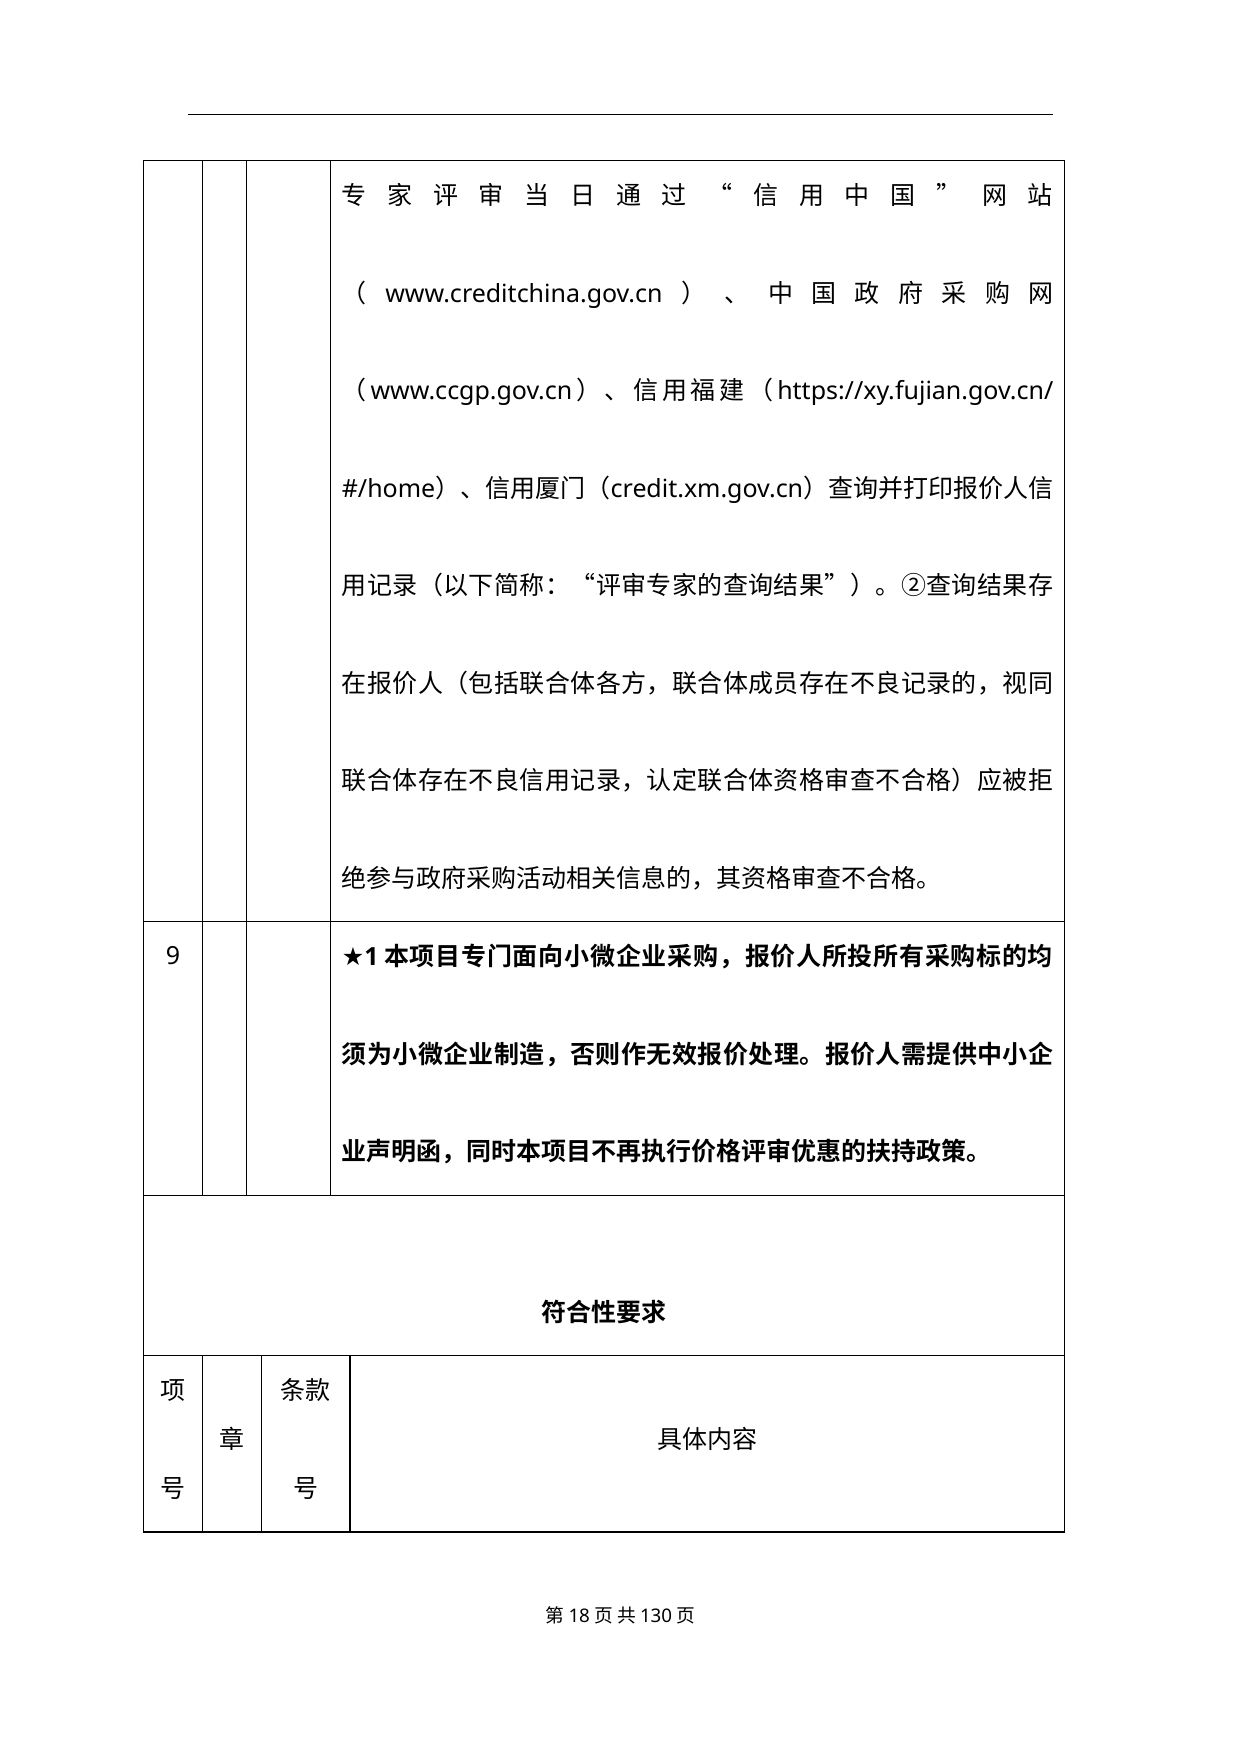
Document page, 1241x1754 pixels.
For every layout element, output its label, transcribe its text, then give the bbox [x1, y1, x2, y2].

table_cell 符合性要求 [144, 1196, 1064, 1355]
table_cell [203, 161, 246, 921]
table_cell ★1本项目专门面向小微企业采购，报价人所投所有采购标的均须为小微企业制造，否则作无效报价处理。报价人需提供中小企业声明函，同时本项目不再执行价格评审优惠的扶持政策。 [331, 922, 1064, 1195]
table_cell 章 [203, 1356, 261, 1531]
table_cell [203, 922, 246, 1195]
table_cell [247, 922, 330, 1195]
table_cell 项号 [144, 1356, 202, 1531]
table_cell 具体内容 [351, 1356, 1064, 1531]
table_cell [247, 161, 330, 921]
table_cell 8 [144, 161, 202, 921]
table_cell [331, 161, 1064, 921]
table_cell 9 [144, 922, 202, 1195]
table_cell 条款号 [262, 1356, 349, 1531]
